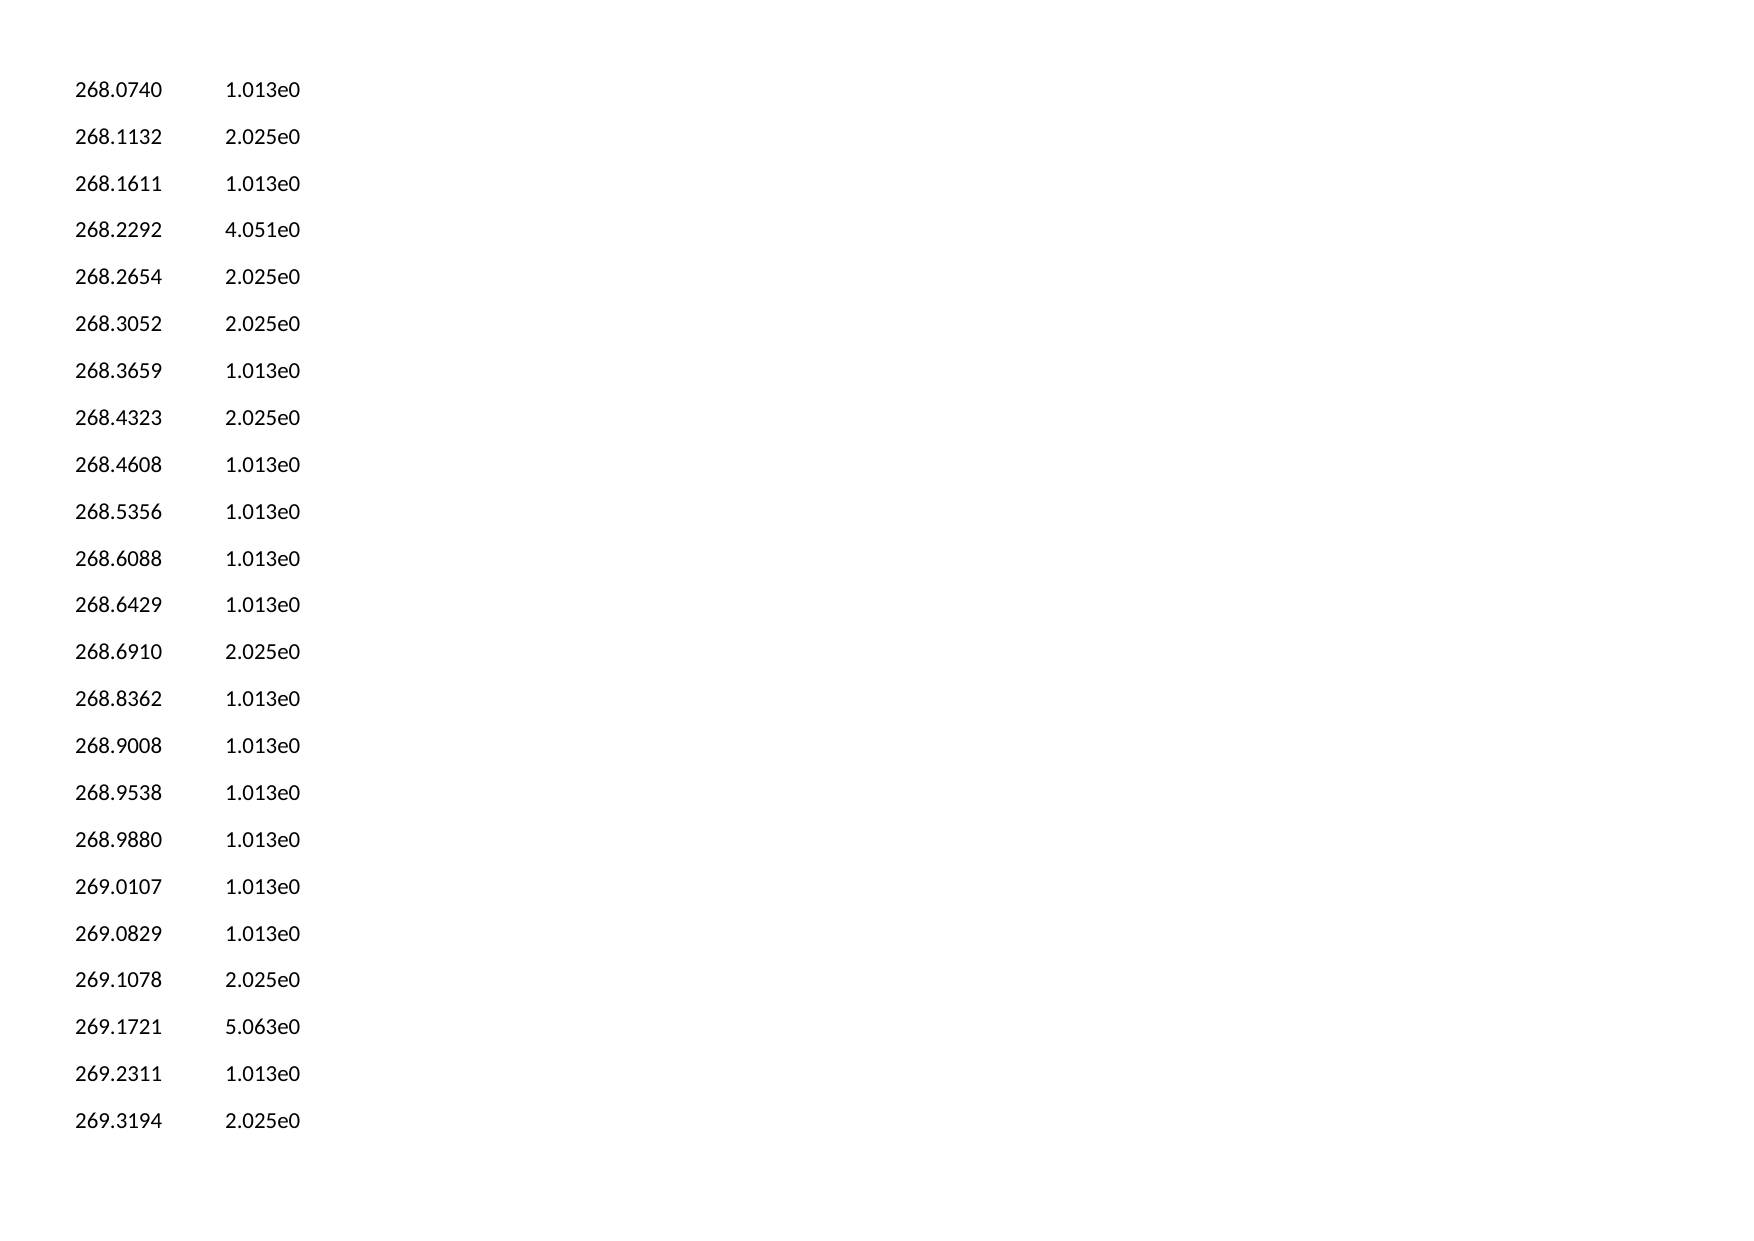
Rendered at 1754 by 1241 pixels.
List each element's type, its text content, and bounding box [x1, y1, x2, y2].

text 268.9008 1.013e0 [75, 731, 1679, 759]
text 268.2654 2.025e0 [75, 262, 1679, 291]
text 268.4608 1.013e0 [75, 450, 1679, 478]
text 269.1721 5.063e0 [75, 1012, 1679, 1041]
text 268.1611 1.013e0 [75, 169, 1679, 197]
text 268.6088 1.013e0 [75, 544, 1679, 572]
text 269.1078 2.025e0 [75, 966, 1679, 994]
text 268.4323 2.025e0 [75, 403, 1679, 431]
text 268.9880 1.013e0 [75, 825, 1679, 853]
text 268.2292 4.051e0 [75, 216, 1679, 244]
text 268.6910 2.025e0 [75, 637, 1679, 666]
text 268.6429 1.013e0 [75, 591, 1679, 619]
text 268.3052 2.025e0 [75, 309, 1679, 337]
text 268.5356 1.013e0 [75, 497, 1679, 525]
text 269.2311 1.013e0 [75, 1059, 1679, 1087]
text 269.0829 1.013e0 [75, 919, 1679, 947]
text 268.9538 1.013e0 [75, 778, 1679, 806]
text 268.3659 1.013e0 [75, 356, 1679, 384]
text 268.0740 1.013e0 [75, 75, 1679, 103]
text 269.3194 2.025e0 [75, 1106, 1679, 1134]
text 268.8362 1.013e0 [75, 684, 1679, 712]
text 268.1132 2.025e0 [75, 122, 1679, 150]
text 269.0107 1.013e0 [75, 872, 1679, 900]
